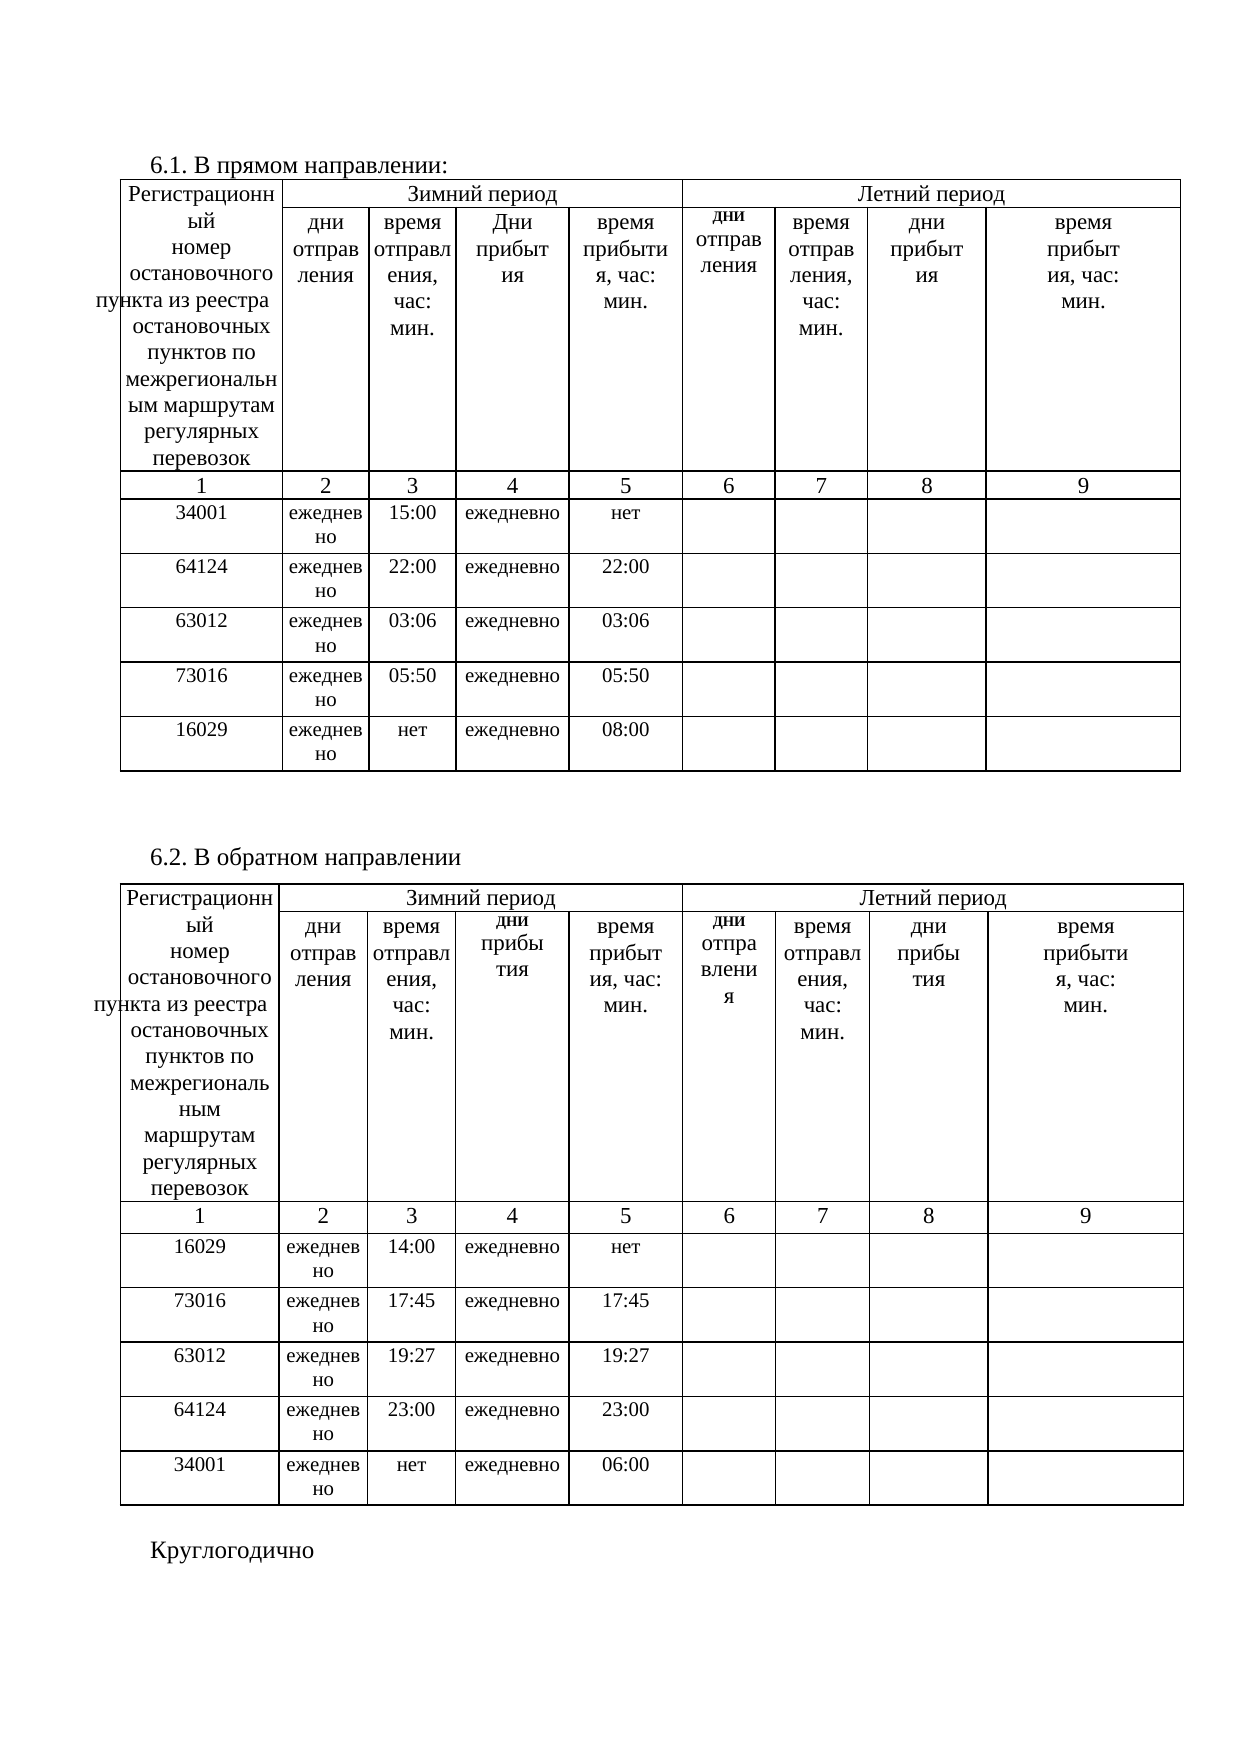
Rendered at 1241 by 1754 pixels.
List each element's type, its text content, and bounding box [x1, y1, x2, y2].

table_cell [683, 1288, 775, 1341]
table_cell нет [570, 500, 682, 552]
table_cell дни прибы тия [870, 912, 987, 1201]
table_cell ежедневно [283, 554, 368, 607]
table_cell [683, 1397, 775, 1450]
table_cell [870, 1343, 987, 1396]
table_cell ежедневно [283, 608, 368, 661]
table_cell 2 [280, 1202, 367, 1232]
table_cell [870, 1452, 987, 1504]
table_cell 63012 [121, 1343, 278, 1396]
table_cell [776, 1343, 869, 1396]
table_cell [776, 717, 867, 770]
table_cell [683, 1234, 775, 1287]
table_cell [683, 663, 774, 716]
table_cell [987, 554, 1180, 607]
table_cell [987, 500, 1180, 552]
table_cell Дни прибыт ия [457, 208, 568, 470]
table_header Летний период [683, 180, 1180, 207]
table_cell 08:00 [570, 717, 682, 770]
table_cell дни отправ ления [283, 208, 368, 470]
table_cell [868, 500, 985, 552]
table_cell 73016 [121, 663, 282, 716]
table_cell 7 [776, 1202, 869, 1232]
table_cell 16029 [121, 1234, 278, 1287]
table_cell 4 [456, 1202, 568, 1232]
table_cell [870, 1288, 987, 1341]
table_cell ежедневно [283, 717, 368, 770]
table_cell [776, 1234, 869, 1287]
table_cell [868, 554, 985, 607]
table_cell 6 [683, 472, 774, 498]
table_cell [776, 1452, 869, 1504]
table_cell [870, 1234, 987, 1287]
table_cell 1 [121, 1202, 278, 1232]
table_cell дни прибыт ия [868, 208, 985, 470]
table_cell [987, 663, 1180, 716]
table_cell [683, 608, 774, 661]
table_cell нет [368, 1452, 455, 1504]
table_cell [683, 554, 774, 607]
text Круглогодично [150, 1535, 1090, 1563]
table_cell [776, 1397, 869, 1450]
table_cell 17:45 [368, 1288, 455, 1341]
table_cell 63012 [121, 608, 282, 661]
table_cell [683, 1343, 775, 1396]
table_cell ежедневно [280, 1452, 367, 1504]
text 6.1. В прямом направлении: [150, 150, 1090, 179]
table_cell 14:00 [368, 1234, 455, 1287]
table_cell [776, 663, 867, 716]
table_cell 73016 [121, 1288, 278, 1341]
table_cell ДНИ отпра влени я [683, 912, 775, 1201]
table_cell 5 [570, 1202, 682, 1232]
table_cell ежедневно [280, 1397, 367, 1450]
table_cell ежедневно [457, 500, 568, 552]
table_cell 16029 [121, 717, 282, 770]
table_cell 8 [868, 472, 985, 498]
table_header Зимний период [283, 180, 682, 207]
table_cell 64124 [121, 1397, 278, 1450]
table_cell время прибыти я, час: мин. [989, 912, 1183, 1201]
text 6.2. В обратном направлении [150, 842, 1090, 870]
table_cell 03:06 [570, 608, 682, 661]
table_cell 7 [776, 472, 867, 498]
table_cell [870, 1397, 987, 1450]
table_cell 06:00 [570, 1452, 682, 1504]
table_cell 22:00 [570, 554, 682, 607]
table_header Летний период [683, 885, 1183, 911]
table_cell 05:50 [370, 663, 455, 716]
table_cell ежедневно [456, 1452, 568, 1504]
table_cell 19:27 [570, 1343, 682, 1396]
table_cell [868, 663, 985, 716]
table_cell 19:27 [368, 1343, 455, 1396]
table_cell [989, 1343, 1183, 1396]
table_cell [989, 1397, 1183, 1450]
table_cell ежедневно [283, 500, 368, 552]
table_cell ежедневно [456, 1234, 568, 1287]
table_cell [683, 500, 774, 552]
table_cell время прибыти я, час: мин. [570, 208, 682, 470]
table_cell время отправл ения, час: мин. [370, 208, 455, 470]
table_cell [987, 608, 1180, 661]
table_cell 05:50 [570, 663, 682, 716]
table_cell 9 [989, 1202, 1183, 1232]
table_cell 3 [370, 472, 455, 498]
table_cell 22:00 [370, 554, 455, 607]
table_cell [989, 1234, 1183, 1287]
table_cell ежедневно [456, 1288, 568, 1341]
table_cell 8 [870, 1202, 987, 1232]
table_cell 34001 [121, 1452, 278, 1504]
table_cell 03:06 [370, 608, 455, 661]
table_cell ежедневно [280, 1343, 367, 1396]
table_cell время отправл ения, час: мин. [368, 912, 455, 1201]
table_header Регистрационный номер остановочного пункта из реестра остановочных пунктов по межрегиональным маршрутам регулярных перевозок [121, 885, 278, 1201]
table_cell 6 [683, 1202, 775, 1232]
table_cell 64124 [121, 554, 282, 607]
table_cell [683, 717, 774, 770]
table_cell ежедневно [283, 663, 368, 716]
table_cell 9 [987, 472, 1180, 498]
table_cell 5 [570, 472, 682, 498]
table_cell время прибыт ия, час: мин. [570, 912, 682, 1201]
table_cell [868, 717, 985, 770]
table_cell время отправ ления, час: мин. [776, 208, 867, 470]
table_cell ДНИ отправ ления [683, 208, 774, 470]
table_header Зимний период [280, 885, 682, 911]
table_cell 17:45 [570, 1288, 682, 1341]
table_cell время отправл ения, час: мин. [776, 912, 869, 1201]
table_cell ДНИ прибы тия [456, 912, 568, 1201]
table_cell ежедневно [457, 554, 568, 607]
table_cell 34001 [121, 500, 282, 552]
table_cell ежедневно [457, 663, 568, 716]
table_cell ежедневно [457, 608, 568, 661]
table_cell [989, 1452, 1183, 1504]
table_cell ежедневно [280, 1234, 367, 1287]
table_header Регистрационный номер остановочного пункта из реестра остановочных пунктов по межрегиональным маршрутам регулярных перевозок [121, 180, 282, 470]
table_cell 1 [121, 472, 282, 498]
table_cell ежедневно [456, 1397, 568, 1450]
table_cell 23:00 [368, 1397, 455, 1450]
table_cell дни отправ ления [280, 912, 367, 1201]
table_cell нет [370, 717, 455, 770]
table_cell 4 [457, 472, 568, 498]
table_cell 2 [283, 472, 368, 498]
table_cell [776, 500, 867, 552]
table_cell [868, 608, 985, 661]
table_cell [776, 608, 867, 661]
table_cell ежедневно [457, 717, 568, 770]
table_cell 3 [368, 1202, 455, 1232]
table_cell [683, 1452, 775, 1504]
table_cell [776, 1288, 869, 1341]
table_cell ежедневно [280, 1288, 367, 1341]
table_cell 23:00 [570, 1397, 682, 1450]
table_cell [776, 554, 867, 607]
table_cell [987, 717, 1180, 770]
table_cell ежедневно [456, 1343, 568, 1396]
table_cell время прибыт ия, час: мин. [987, 208, 1180, 470]
table_cell 15:00 [370, 500, 455, 552]
table_cell нет [570, 1234, 682, 1287]
table_cell [989, 1288, 1183, 1341]
